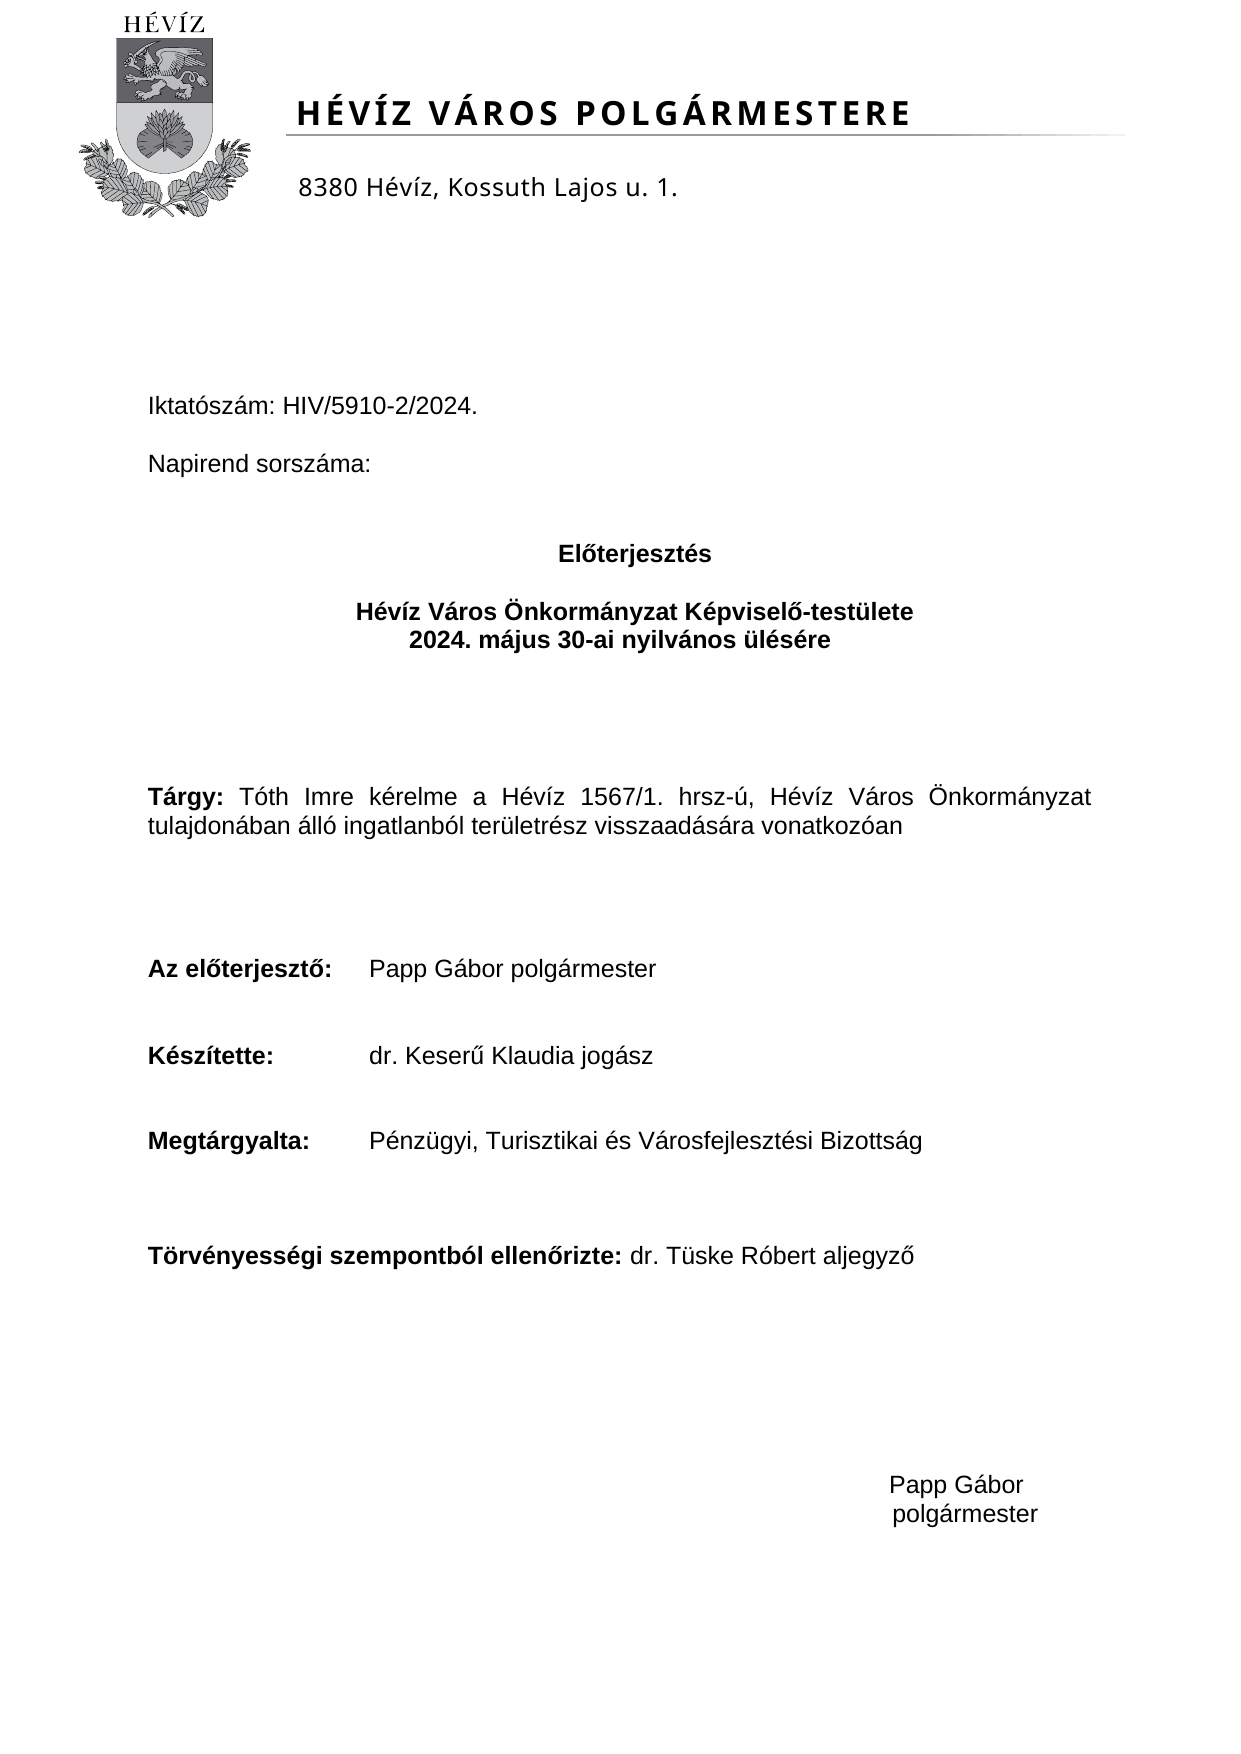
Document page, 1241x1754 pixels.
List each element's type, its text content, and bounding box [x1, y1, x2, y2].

text Tárgy: Tóth Imre kérelme a Hévíz 1567/1. hrsz-ú, Hévíz Város Önkormányzat tulajdonában álló ingatlanból területrész visszaadására vonatkozóan [148, 782, 1093, 839]
text HÉVÍZ VÁROS POLGÁRMESTERE [213, 90, 1122, 135]
text 8380 Hévíz, Kossuth Lajos u. 1. [209, 169, 1122, 203]
text Törvényességi szempontból ellenőrizte: dr. Tüske Róbert aljegyző [148, 1241, 1122, 1270]
text Megtárgyalta: Pénzügyi, Turisztikai és Városfejlesztési Bizottság [148, 1126, 1122, 1155]
text Hévíz Város Önkormányzat Képviselő-testülete [148, 597, 1122, 625]
text polgármester [148, 1499, 1122, 1528]
text Az előterjesztő: polgármester [148, 954, 1122, 983]
text Készítette: dr. Keserű Klaudia jogász [148, 1041, 1122, 1069]
text Napirend sorszáma: [148, 449, 1122, 477]
text 2024. május 30-ai nyilvános ülésére [148, 625, 1093, 654]
text Papp Gábor [148, 1471, 1122, 1499]
text Előterjesztés [148, 539, 1122, 568]
text Iktatószám: HIV/5910-2/2024. [148, 391, 1122, 420]
